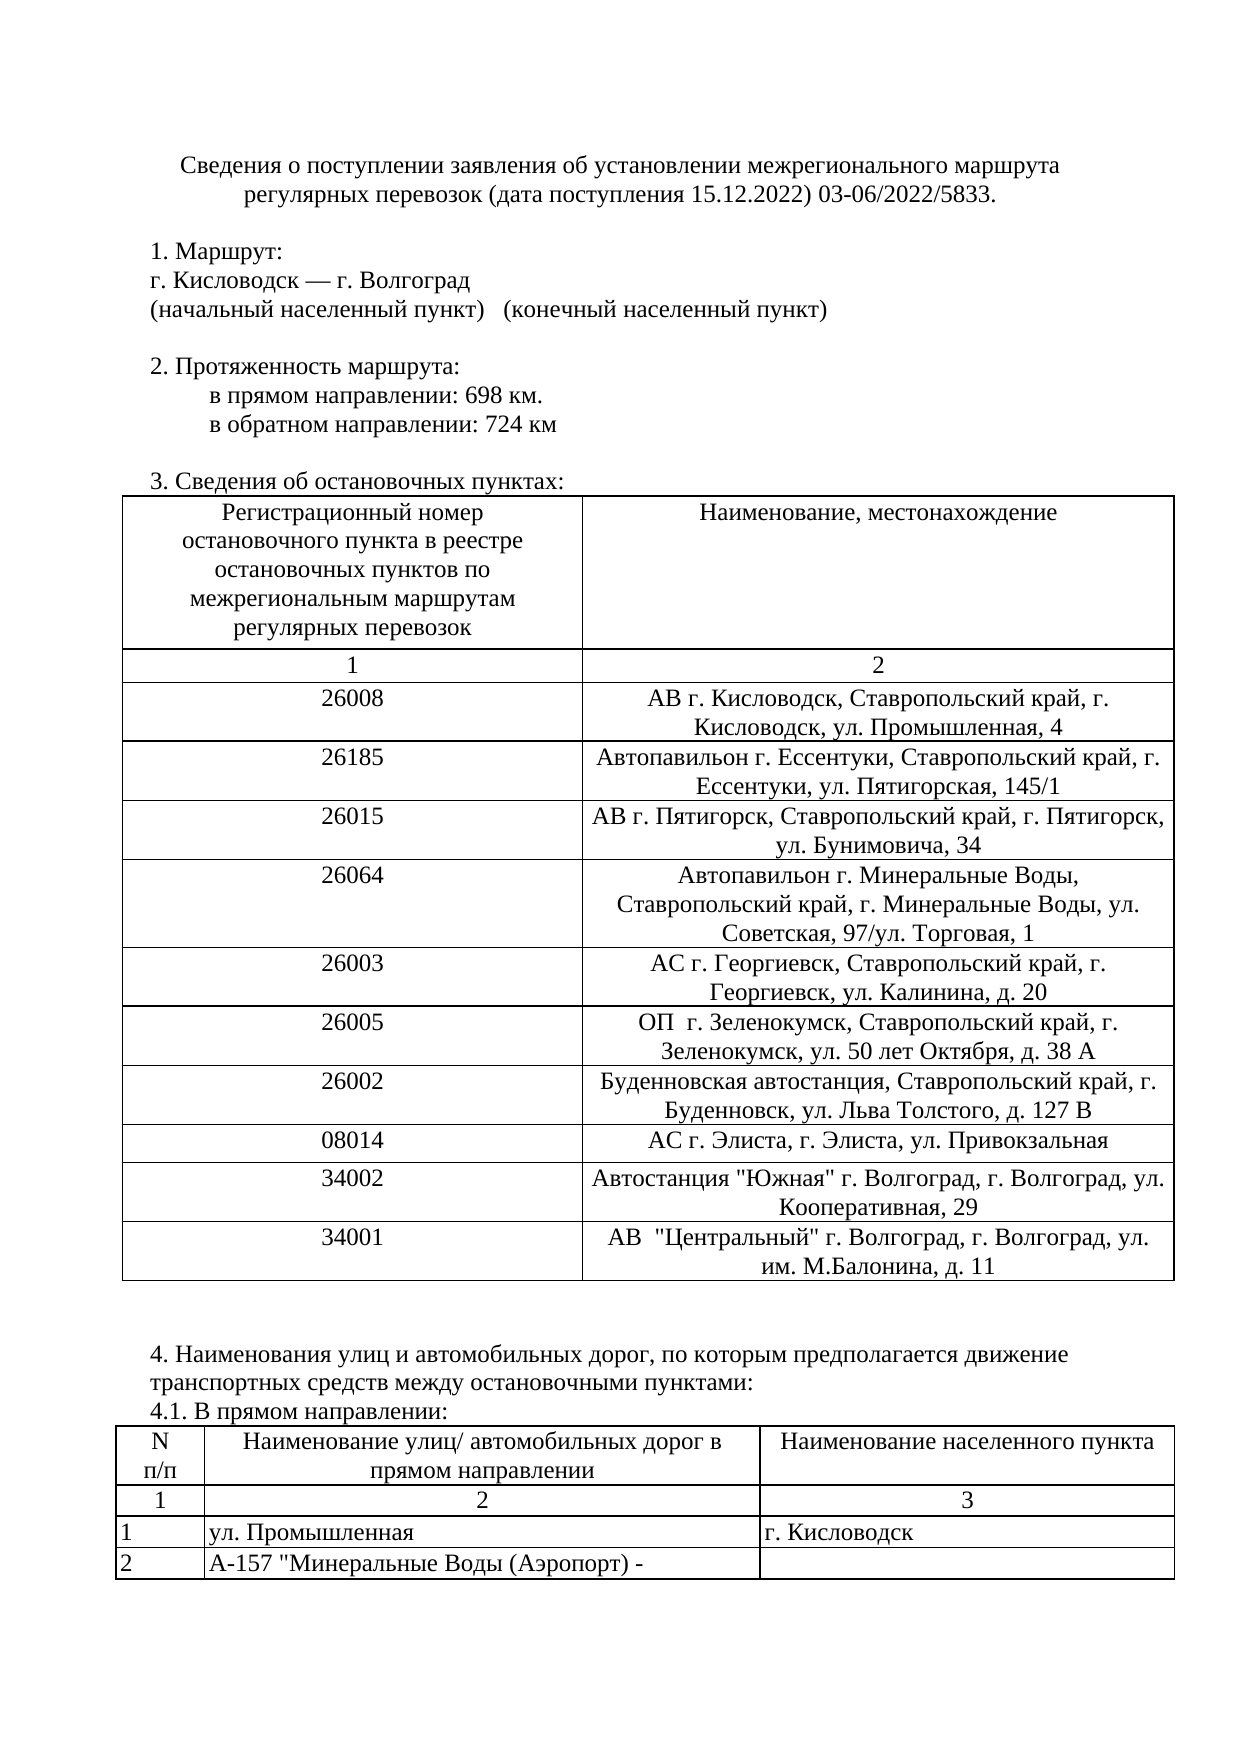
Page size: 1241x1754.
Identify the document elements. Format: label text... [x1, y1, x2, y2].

table_cell 26003 [123, 948, 582, 1005]
table_cell АВ "Центральный" г. Волгоград, г. Волгоград, ул. им. М.Балонина, д. 11 [583, 1222, 1173, 1279]
table_cell 1 [117, 1517, 204, 1547]
table_cell 2 [583, 650, 1173, 681]
table_cell 26008 [123, 683, 582, 740]
table_cell 1 [117, 1486, 204, 1515]
table_header Наименование улиц/ автомобильных дорог в прямом направлении [205, 1427, 759, 1484]
table_cell ул. Промышленная [205, 1517, 759, 1547]
table_cell 2 [205, 1486, 759, 1515]
text г. Кисловодск — г. Волгоград [150, 265, 1090, 294]
table_cell 2 [117, 1548, 204, 1578]
text 1. Маршрут: [150, 236, 1090, 265]
text в прямом направлении: 698 км. [150, 380, 1090, 409]
text 4. Наименования улиц и автомобильных дорог, по которым предполагается движение транспортных средств между остановочными пунктами: [150, 1339, 1090, 1396]
table_header N п/п [117, 1427, 204, 1484]
table_cell 3 [761, 1486, 1174, 1515]
table_cell [761, 1548, 1174, 1578]
table_cell 08014 [123, 1125, 582, 1161]
table_cell АВ г. Кисловодск, Ставропольский край, г. Кисловодск, ул. Промышленная, 4 [583, 683, 1173, 740]
table_cell 34001 [123, 1222, 582, 1279]
table_cell 26185 [123, 742, 582, 799]
table_cell 26002 [123, 1066, 582, 1123]
table_cell АВ г. Пятигорск, Ставропольский край, г. Пятигорск, ул. Бунимовича, 34 [583, 801, 1173, 858]
text в обратном направлении: 724 км [150, 409, 1090, 437]
text 4.1. В прямом направлении: [150, 1396, 1090, 1425]
table_cell 34002 [123, 1163, 582, 1221]
text 3. Сведения об остановочных пунктах: [150, 466, 1090, 495]
table_cell Автостанция "Южная" г. Волгоград, г. Волгоград, ул. Кооперативная, 29 [583, 1163, 1173, 1221]
table_cell 26005 [123, 1007, 582, 1064]
table_cell 26064 [123, 860, 582, 946]
text Сведения о поступлении заявления об установлении межрегионального маршрута регулярных перевозок (дата поступления 15.12.2022) 03-06/2022/5833. [150, 150, 1090, 207]
table_cell 1 [123, 650, 582, 681]
table_cell АС г. Георгиевск, Ставропольский край, г. Георгиевск, ул. Калинина, д. 20 [583, 948, 1173, 1005]
table_cell Буденновская автостанция, Ставропольский край, г. Буденновск, ул. Льва Толстого, д. 127 В [583, 1066, 1173, 1123]
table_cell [205, 1548, 759, 1578]
table_cell ОП г. Зеленокумск, Ставропольский край, г. Зеленокумск, ул. 50 лет Октября, д. 38 А [583, 1007, 1173, 1064]
text 2. Протяженность маршрута: [150, 351, 1090, 380]
table_cell Автопавильон г. Ессентуки, Ставропольский край, г. Ессентуки, ул. Пятигорская, 145/1 [583, 742, 1173, 799]
table_cell г. Кисловодск [761, 1517, 1174, 1547]
table_cell Автопавильон г. Минеральные Воды, Ставропольский край, г. Минеральные Воды, ул. Советская, 97/ул. Торговая, 1 [583, 860, 1173, 946]
text (начальный населенный пункт) (конечный населенный пункт) [150, 294, 1090, 322]
table_header Наименование населенного пункта [761, 1427, 1174, 1484]
table_cell АС г. Элиста, г. Элиста, ул. Привокзальная [583, 1125, 1173, 1161]
table_cell 26015 [123, 801, 582, 858]
table_header Регистрационный номер остановочного пункта в реестре остановочных пунктов по межрегиональным маршрутам регулярных перевозок [123, 497, 582, 648]
table_header Наименование, местонахождение [583, 497, 1173, 648]
